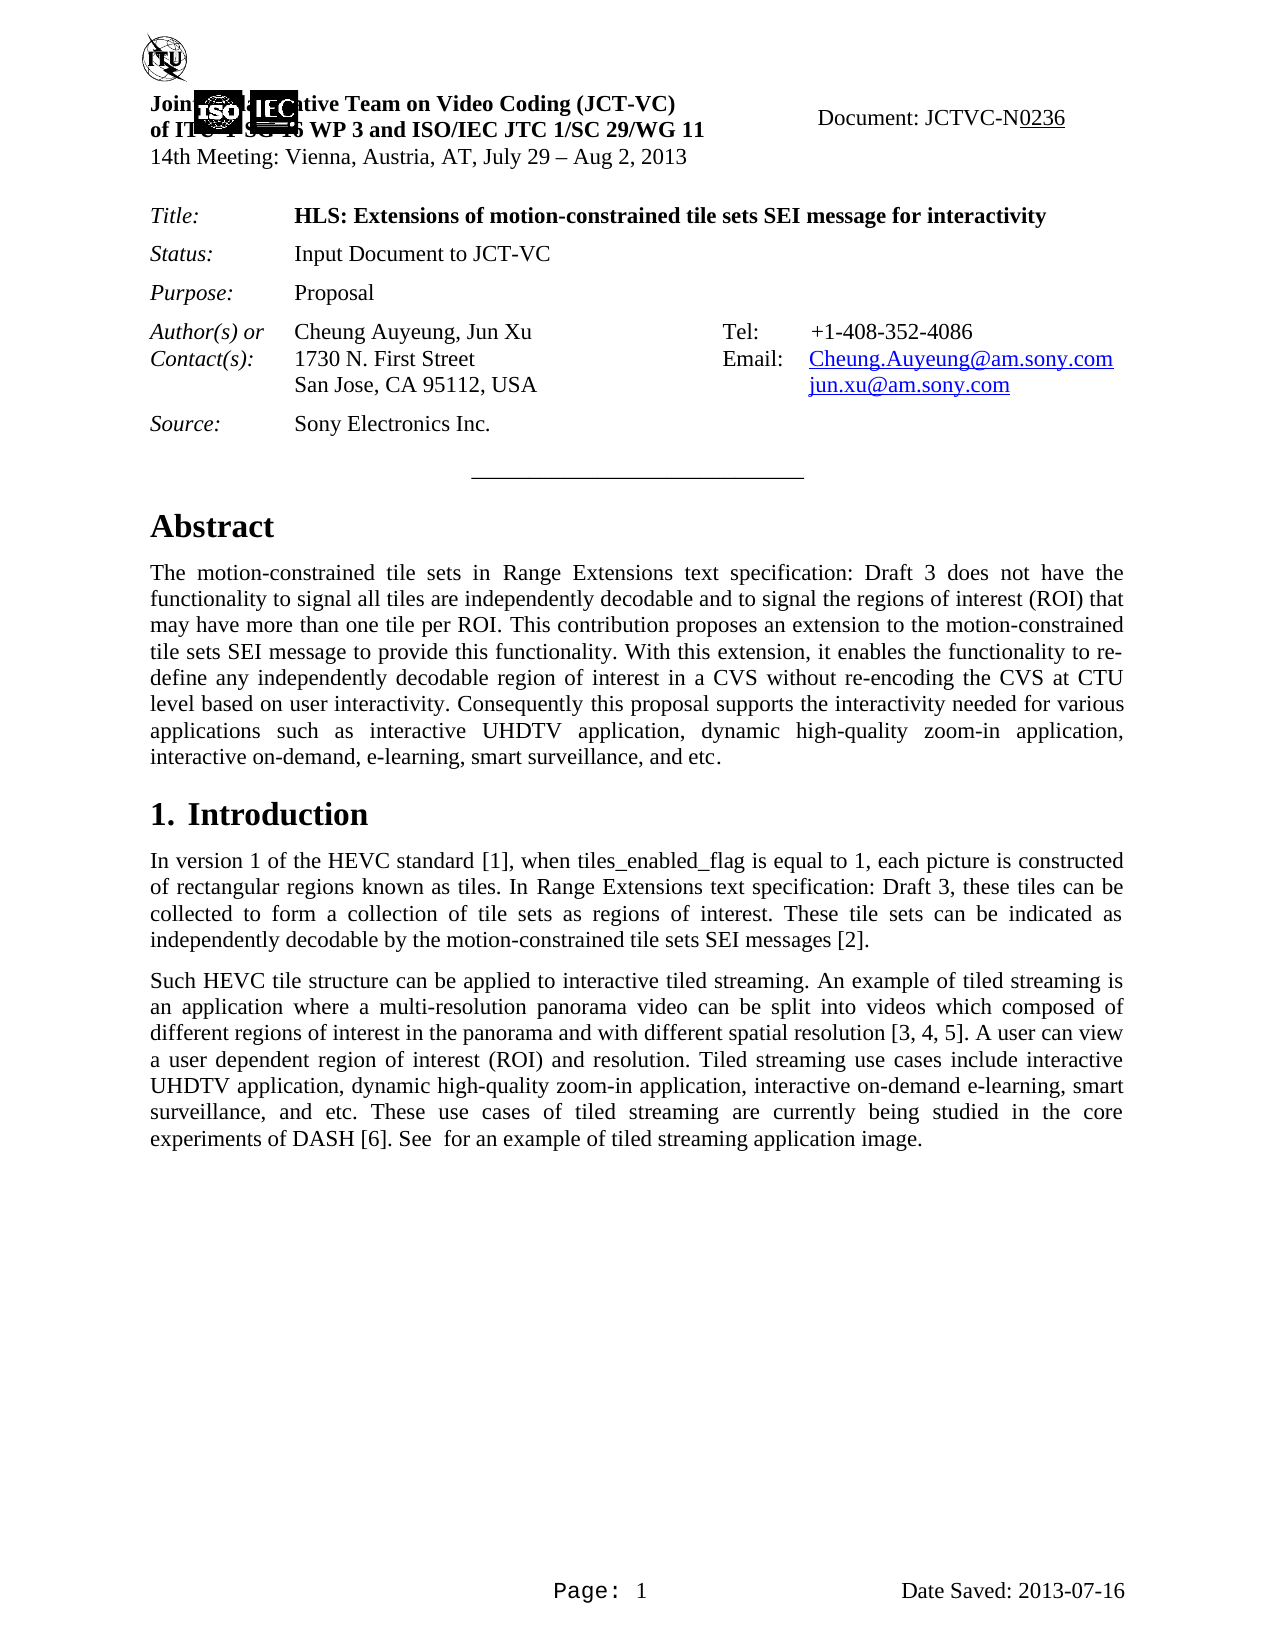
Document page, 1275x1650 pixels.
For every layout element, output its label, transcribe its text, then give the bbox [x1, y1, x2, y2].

table_cell Tel: Email: [711, 312, 799, 403]
table_cell +1-408-352-4086 Cheung.Auyeung@am.sony.com jun.xu@am.sony.com [800, 312, 1139, 403]
text In version 1 of the HEVC standard [1], when tiles_enabled_flag is equal to 1, each picture is constructed of rectangular regions known as tiles. In Range Extensions text specification: Draft 3, these tiles can be collected to form a collection of tile sets as regions of interest. These tile sets can be indicated as independently decodable by the motion-constrained tile sets SEI messages [2]. [150, 847, 1125, 952]
table_header Joint Collaborative Team on Video Coding (JCT-VC) of ITU-T SG 16 WP 3 and ISO/IEC JTC 1/SC 29/WG 11 14th Meeting: Vienna, Austria, AT, July 29 – Aug 2, 2013 [139, 90, 806, 169]
table_cell Author(s) or Contact(s): [139, 312, 283, 403]
text The motion-constrained tile sets in Range Extensions text specification: Draft 3 does not have the functionality to signal all tiles are independently decodable and to signal the regions of interest (ROI) that may have more than one tile per ROI. This contribution proposes an extension to the motion-constrained tile sets SEI message to provide this functionality. With this extension, it enables the functionality to re-define any independently decodable region of interest in a CVS without re-encoding the CVS at CTU level based on user interactivity. Consequently this proposal supports the interactivity needed for various applications such as interactive UHDTV application, dynamic high-quality zoom-in application, interactive on-demand, e-learning, smart surveillance, and etc. [150, 559, 1125, 769]
text Such HEVC tile structure can be applied to interactive tiled streaming. An example of tiled streaming is an application where a multi-resolution panorama video can be split into videos which composed of different regions of interest in the panorama and with different spatial resolution [3, 4, 5]. A user can view a user dependent region of interest (ROI) and resolution. Tiled streaming use cases include interactive UHDTV application, dynamic high-quality zoom-in application, interactive on-demand e-learning, smart surveillance, and etc. These use cases of tiled streaming are currently being studied in the core experiments of DASH [6]. See Figure 1 for an example of tiled streaming application image. [150, 967, 1125, 1151]
table_cell Status: [139, 234, 283, 273]
table_header Document: JCTVC-N0236 [806, 90, 1136, 169]
text _____________________________ [150, 455, 1125, 481]
table_cell Input Document to JCT-VC [283, 234, 1139, 273]
table_cell Cheung Auyeung, Jun Xu 1730 N. First Street San Jose, CA 95112, USA [283, 312, 711, 403]
picture [194, 90, 243, 134]
table_cell Sony Electronics Inc. [283, 404, 1139, 442]
subtitle Abstract [150, 506, 1125, 544]
table_cell Source: [139, 404, 283, 442]
table_header HLS: Extensions of motion-constrained tile sets SEI message for interactivity [283, 195, 1139, 234]
picture [250, 90, 299, 134]
table_header Title: [139, 195, 283, 234]
subtitle Introduction [150, 794, 1125, 833]
table_cell Purpose: [139, 273, 283, 312]
table_cell Proposal [283, 273, 1139, 312]
